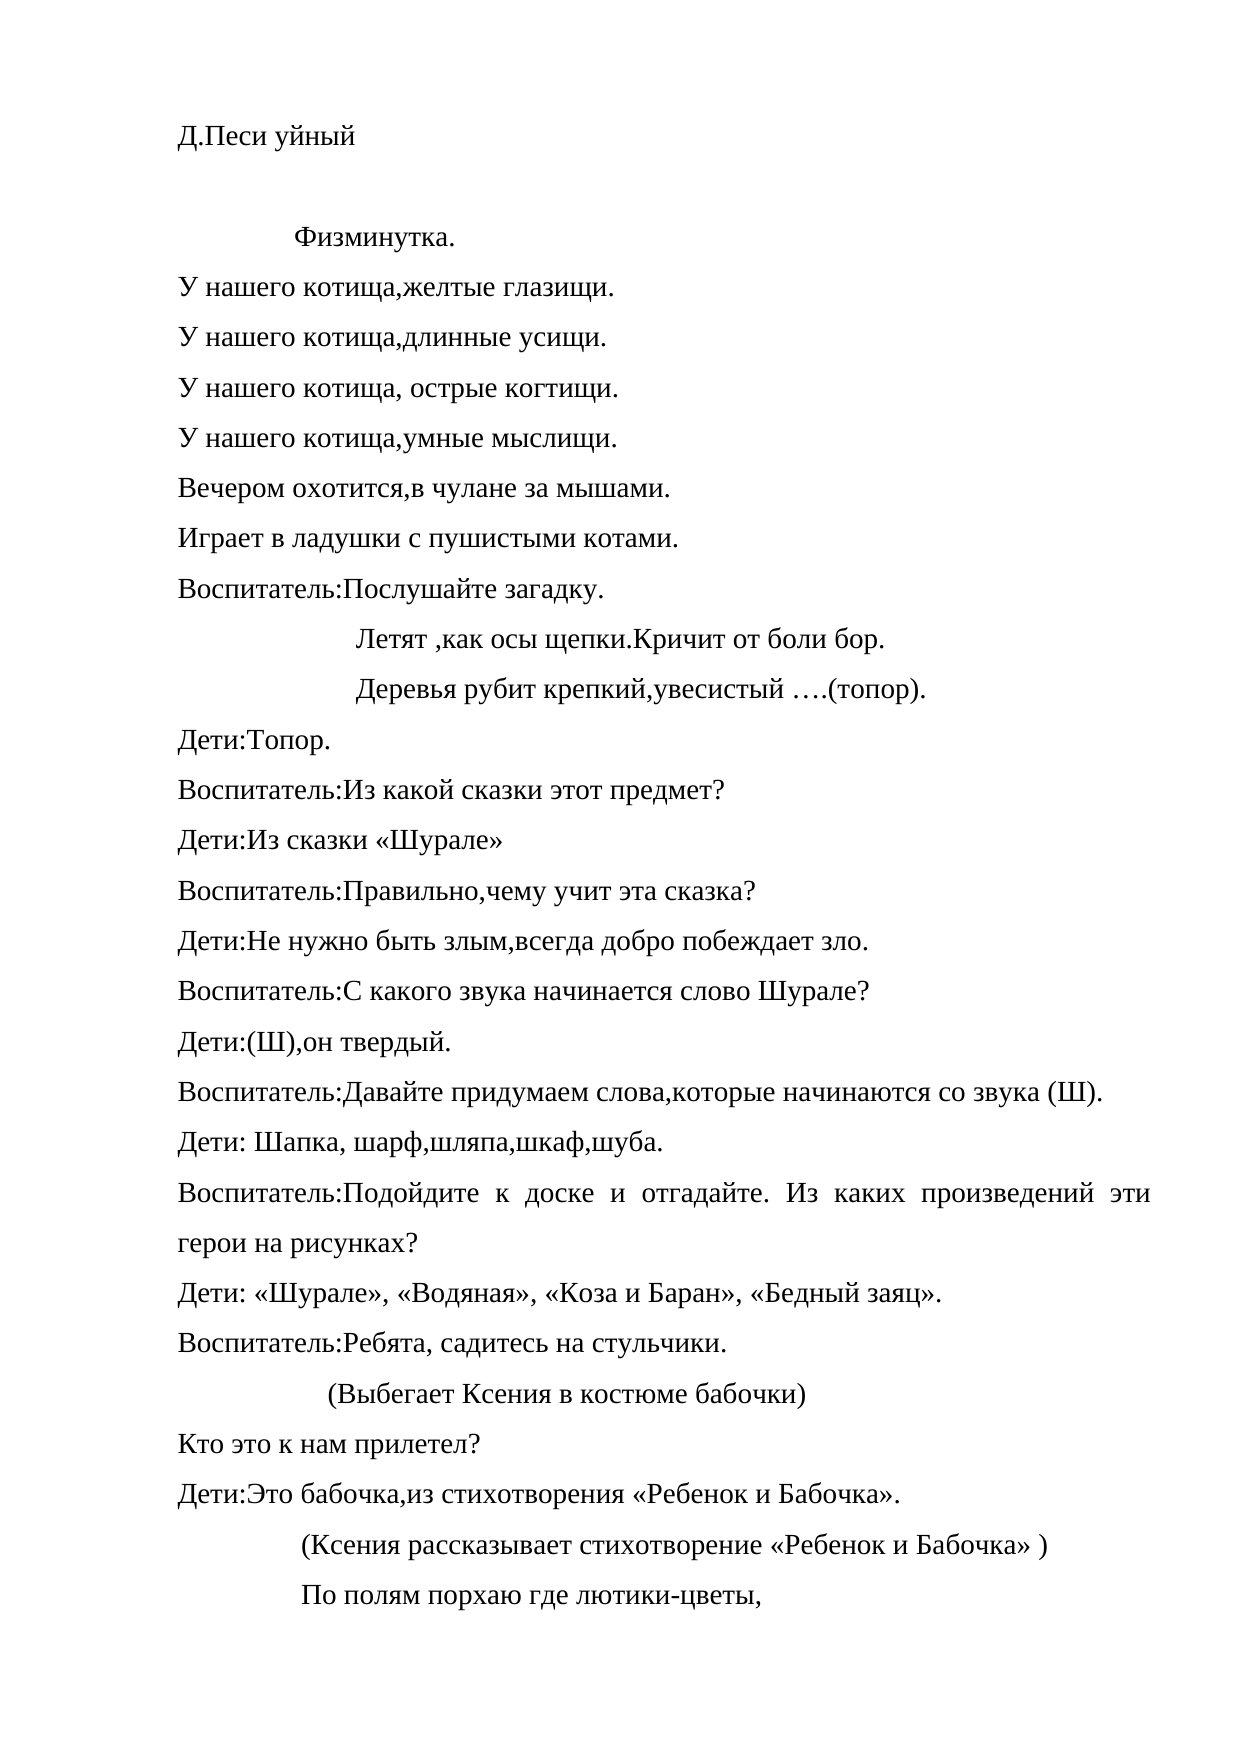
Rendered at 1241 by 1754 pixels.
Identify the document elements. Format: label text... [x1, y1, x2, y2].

text Воспитатель:Давайте придумаем слова,которые начинаются со звука (Ш). [177, 1074, 1152, 1108]
text Воспитатель:Подойдите к доске и отгадайте. Из каких произведений эти герои на рисунках? [177, 1175, 1152, 1258]
text Воспитатель:Ребята, садитесь на стульчики. [177, 1326, 1152, 1359]
text Д.Песи уйный [177, 118, 1152, 152]
text Дети:Топор. [177, 722, 1152, 755]
text (Ксения рассказывает стихотворение «Ребенок и Бабочка» ) [177, 1527, 1152, 1560]
text Дети:(Ш),он твердый. [177, 1024, 1152, 1057]
text Играет в ладушки с пушистыми котами. [177, 521, 1152, 554]
text Дети:Не нужно быть злым,всегда добро побеждает зло. [177, 923, 1152, 957]
text Дети: «Шурале», «Водяная», «Коза и Баран», «Бедный заяц». [177, 1275, 1152, 1309]
text (Выбегает Ксения в костюме бабочки) [177, 1376, 1152, 1409]
text У нашего котища,желтые глазищи. [177, 269, 1152, 303]
text По полям порхаю где лютики-цветы, [177, 1577, 1152, 1611]
text У нашего котища,умные мыслищи. [177, 420, 1152, 453]
text Деревья рубит крепкий,увесистый ….(топор). [177, 672, 1152, 705]
text Летят ,как осы щепки.Кричит от боли бор. [177, 621, 1152, 655]
text Воспитатель:Послушайте загадку. [177, 571, 1152, 604]
text Кто это к нам прилетел? [177, 1426, 1152, 1460]
text У нашего котища,длинные усищи. [177, 319, 1152, 353]
text Вечером охотится,в чулане за мышами. [177, 470, 1152, 504]
text Дети:Из сказки «Шурале» [177, 822, 1152, 856]
text У нашего котища, острые когтищи. [177, 370, 1152, 403]
text Физминутка. [177, 219, 1152, 252]
text Дети:Это бабочка,из стихотворения «Ребенок и Бабочка». [177, 1477, 1152, 1510]
text Дети: Шапка, шарф,шляпа,шкаф,шуба. [177, 1124, 1152, 1158]
text Воспитатель:Из какой сказки этот предмет? [177, 772, 1152, 806]
text Воспитатель:С какого звука начинается слово Шурале? [177, 973, 1152, 1007]
text Воспитатель:Правильно,чему учит эта сказка? [177, 873, 1152, 906]
